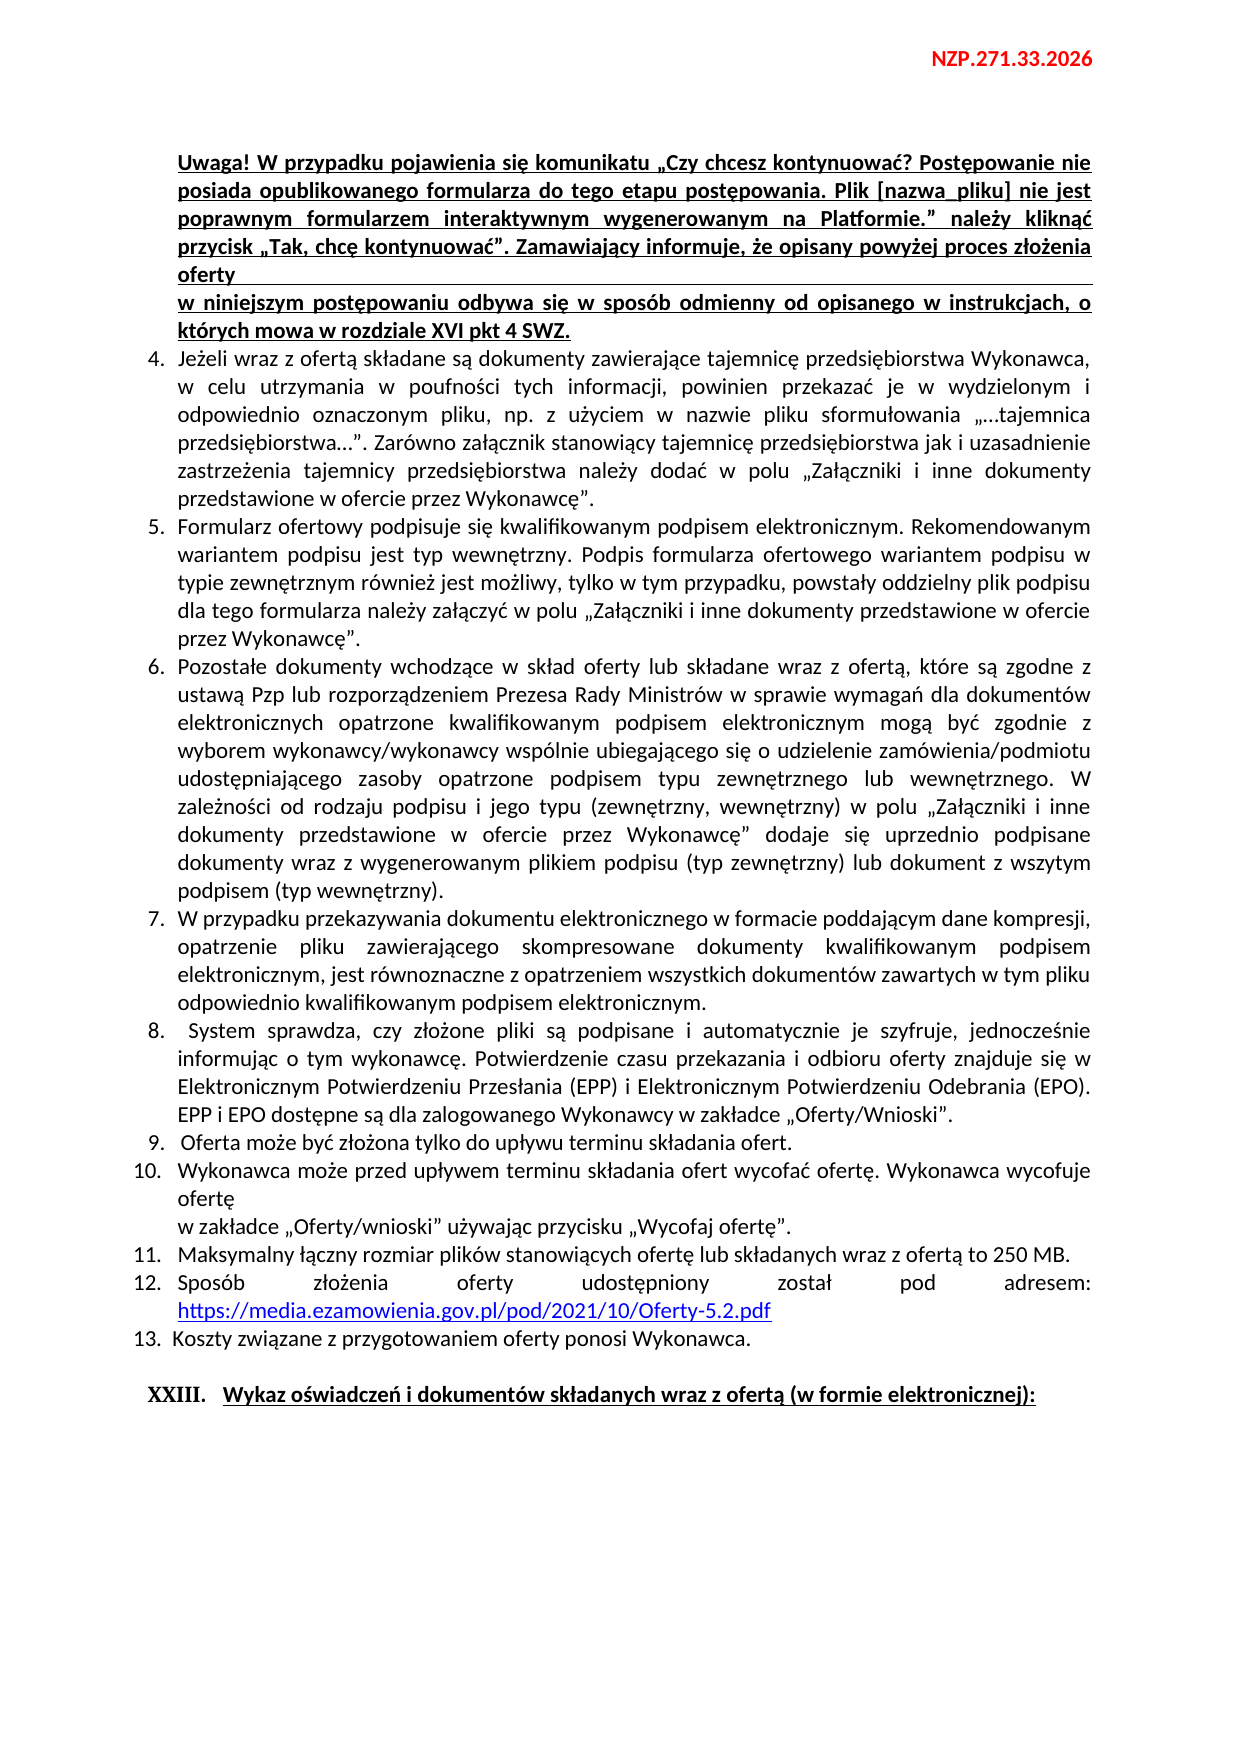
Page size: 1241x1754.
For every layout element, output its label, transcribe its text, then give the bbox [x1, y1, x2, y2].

text 12. Sposób złożenia oferty udostępniony został pod adresem: https://media.ezamowienia.gov.pl/pod/2021/10/Oferty-5.2.pdf [133, 1268, 1092, 1324]
text 5. Formularz ofertowy podpisuje się kwalifikowanym podpisem elektronicznym. Rekomendowanym wariantem podpisu jest typ wewnętrzny. Podpis formularza ofertowego wariantem podpisu w typie zewnętrznym również jest możliwy, tylko w tym przypadku, powstały oddzielny plik podpisu dla tego formularza należy załączyć w polu „Załączniki i inne dokumenty przedstawione w ofercie przez Wykonawcę”. [148, 512, 1092, 652]
text 9. Oferta może być złożona tylko do upływu terminu składania ofert. [148, 1128, 1092, 1156]
text 8. System sprawdza, czy złożone pliki są podpisane i automatycznie je szyfruje, jednocześnie informując o tym wykonawcę. Potwierdzenie czasu przekazania i odbioru oferty znajduje się w Elektronicznym Potwierdzeniu Przesłania (EPP) i Elektronicznym Potwierdzeniu Odebrania (EPO). EPP i EPO dostępne są dla zalogowanego Wykonawcy w zakładce „Oferty/Wnioski”. [148, 1016, 1092, 1128]
text 7. W przypadku przekazywania dokumentu elektronicznego w formacie poddającym dane kompresji, opatrzenie pliku zawierającego skompresowane dokumenty kwalifikowanym podpisem elektronicznym, jest równoznaczne z opatrzeniem wszystkich dokumentów zawartych w tym pliku odpowiednio kwalifikowanym podpisem elektronicznym. [148, 904, 1092, 1016]
text 10. Wykonawca może przed upływem terminu składania ofert wycofać ofertę. Wykonawca wycofuje ofertę w zakładce „Oferty/wnioski” używając przycisku „Wycofaj ofertę”. [133, 1156, 1092, 1241]
text 11. Maksymalny łączny rozmiar plików stanowiących ofertę lub składanych wraz z ofertą to 250 MB. [133, 1241, 1092, 1268]
list Wykaz oświadczeń i dokumentów składanych wraz z ofertą (w formie elektronicznej): [148, 1381, 1092, 1409]
text 13. Koszty związane z przygotowaniem oferty ponosi Wykonawca. [133, 1324, 1092, 1353]
text 4. Jeżeli wraz z ofertą składane są dokumenty zawierające tajemnicę przedsiębiorstwa Wykonawca, w celu utrzymania w poufności tych informacji, powinien przekazać je w wydzielonym i odpowiednio oznaczonym pliku, np. z użyciem w nazwie pliku sformułowania „…tajemnica przedsiębiorstwa…”. Zarówno załącznik stanowiący tajemnicę przedsiębiorstwa jak i uzasadnienie zastrzeżenia tajemnicy przedsiębiorstwa należy dodać w polu „Załączniki i inne dokumenty przedstawione w ofercie przez Wykonawcę”. [148, 344, 1092, 512]
text 6. Pozostałe dokumenty wchodzące w skład oferty lub składane wraz z ofertą, które są zgodne z ustawą Pzp lub rozporządzeniem Prezesa Rady Ministrów w sprawie wymagań dla dokumentów elektronicznych opatrzone kwalifikowanym podpisem elektronicznym mogą być zgodnie z wyborem wykonawcy/wykonawcy wspólnie ubiegającego się o udzielenie zamówienia/podmiotu udostępniającego zasoby opatrzone podpisem typu zewnętrznego lub wewnętrznego. W zależności od rodzaju podpisu i jego typu (zewnętrzny, wewnętrzny) w polu „Załączniki i inne dokumenty przedstawione w ofercie przez Wykonawcę” dodaje się uprzednio podpisane dokumenty wraz z wygenerowanym plikiem podpisu (typ zewnętrzny) lub dokument z wszytym podpisem (typ wewnętrzny). [148, 652, 1092, 904]
